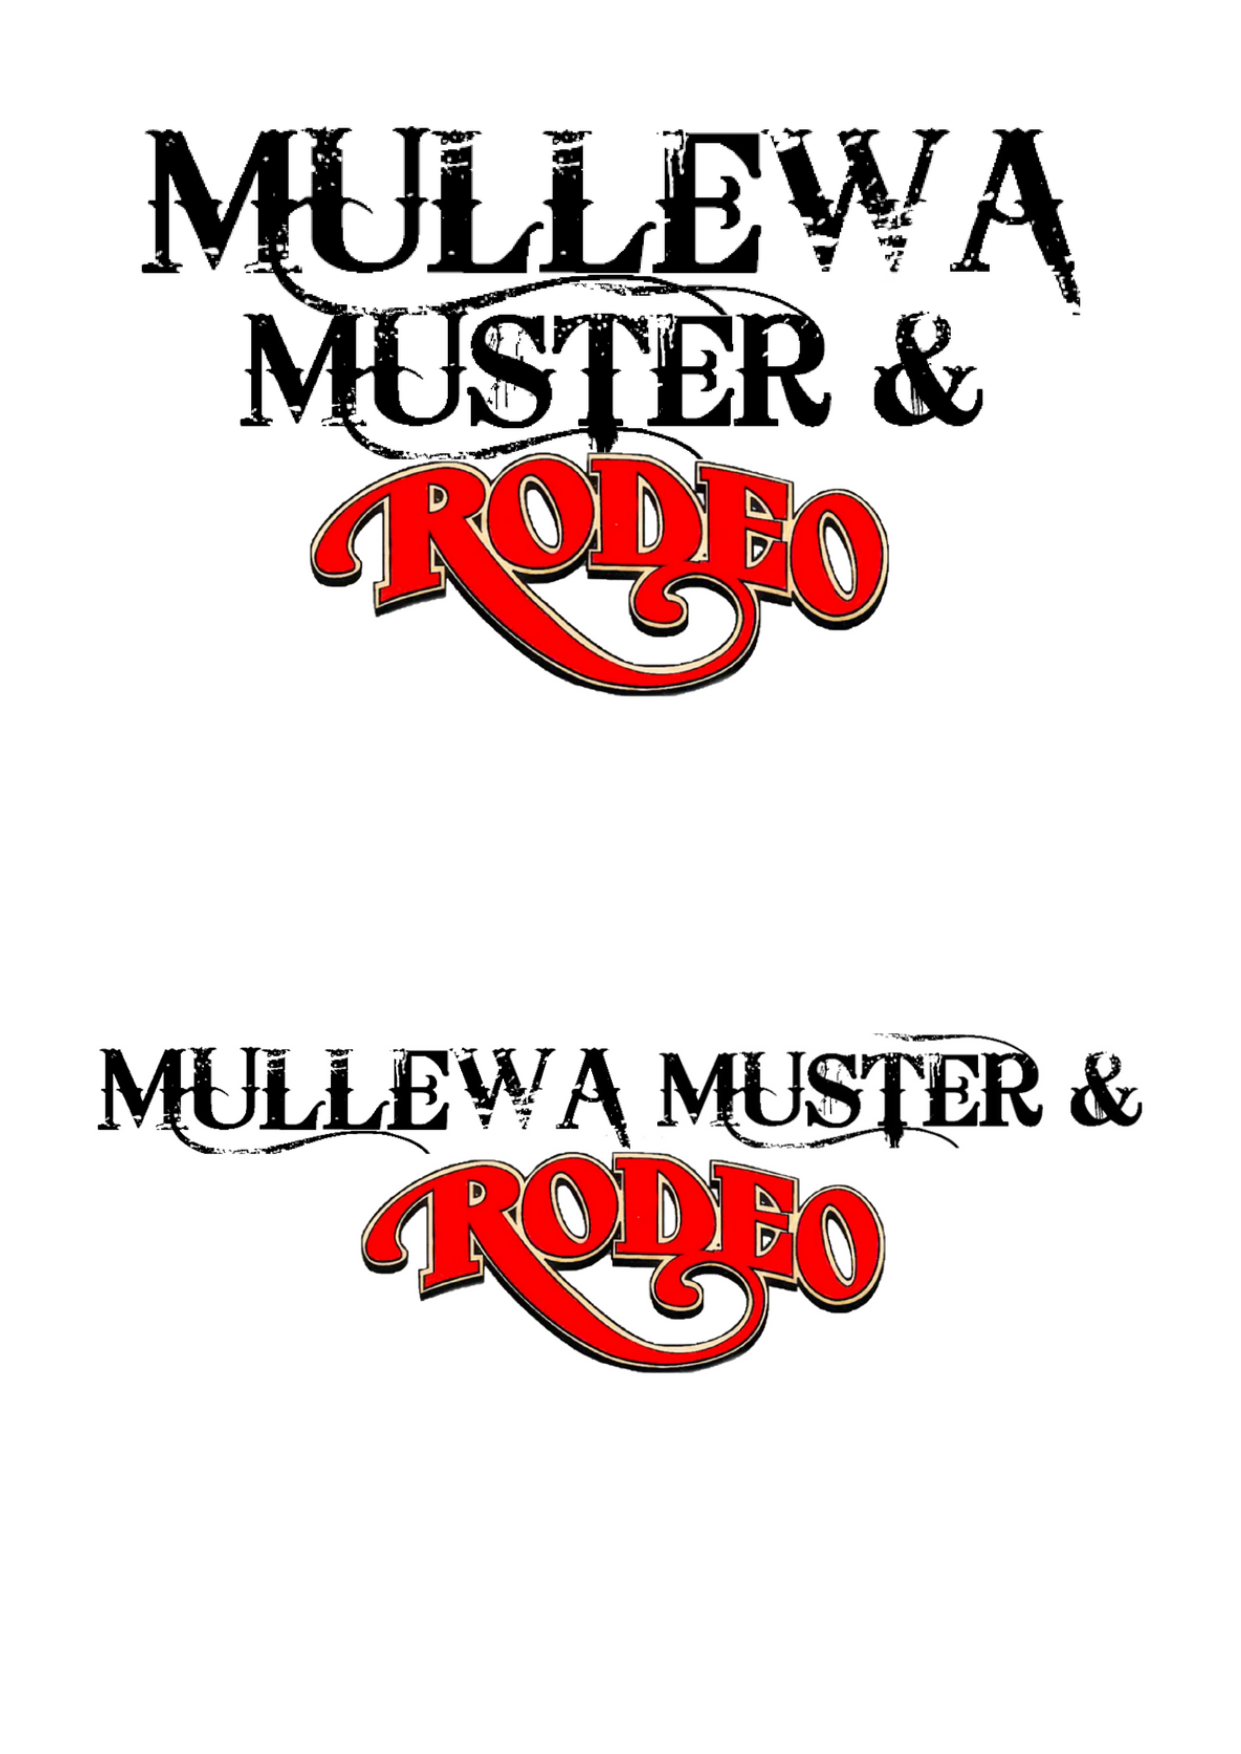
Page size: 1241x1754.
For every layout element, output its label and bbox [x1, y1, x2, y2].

picture [75, 75, 1148, 733]
picture [75, 986, 1149, 1415]
